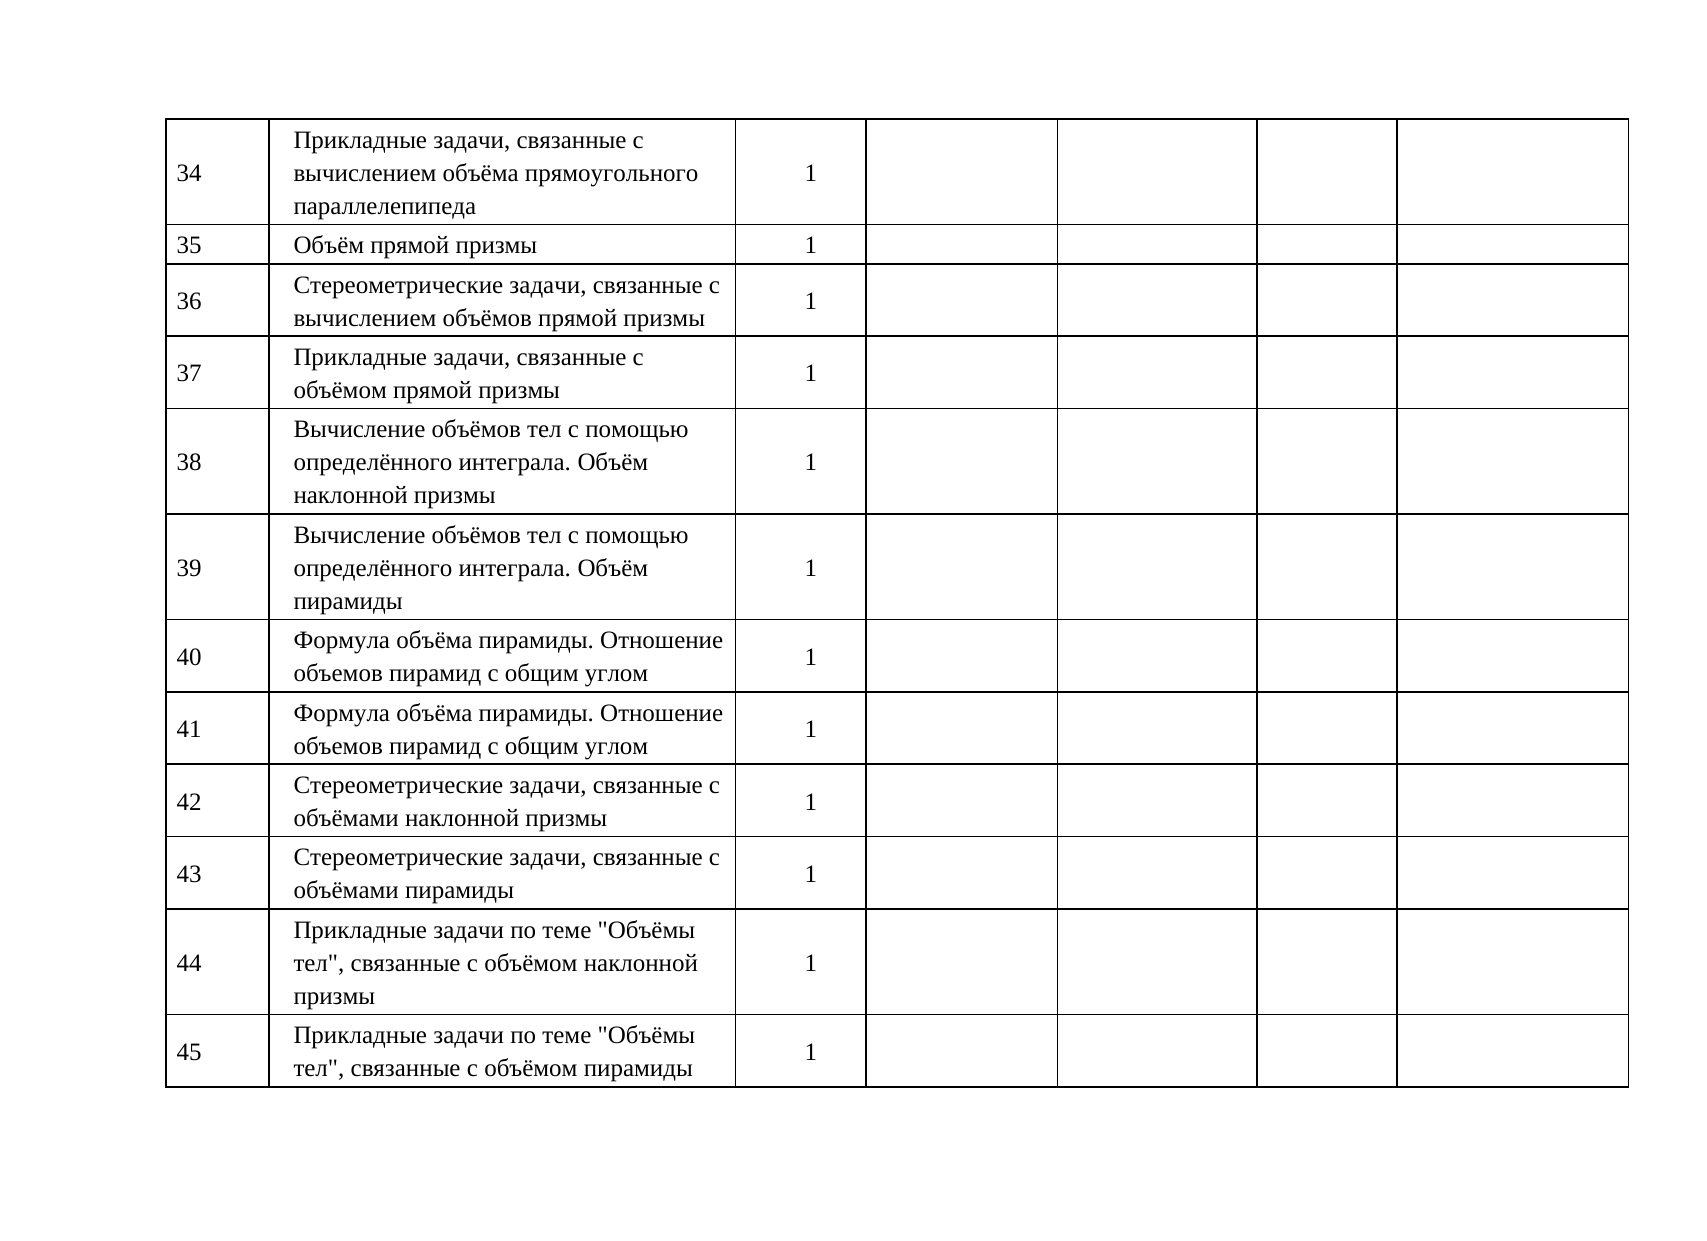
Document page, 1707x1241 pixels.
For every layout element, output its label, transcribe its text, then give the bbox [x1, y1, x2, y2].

table_cell 1 [736, 265, 865, 335]
table_cell [1398, 1015, 1628, 1086]
table_cell [867, 265, 1057, 335]
table_cell 1 [736, 837, 865, 908]
table_cell [867, 837, 1057, 908]
table_cell [867, 409, 1057, 513]
table_cell [1398, 620, 1628, 691]
table_cell 1 [736, 693, 865, 763]
table_cell [1058, 837, 1256, 908]
table_cell [867, 910, 1057, 1013]
table_cell [1258, 225, 1396, 263]
table_cell Стереометрические задачи, связанные с объёмами наклонной призмы [270, 765, 735, 836]
table_cell [867, 620, 1057, 691]
table_cell 1 [736, 409, 865, 513]
table_cell Формула объёма пирамиды. Отношение объемов пирамид с общим углом [270, 693, 735, 763]
table_cell [1258, 337, 1396, 408]
table_cell Прикладные задачи, связанные с вычислением объёма прямоугольного параллелепипеда [270, 120, 735, 223]
table_cell [1398, 515, 1628, 618]
table_cell 42 [167, 765, 268, 836]
table_cell [1058, 693, 1256, 763]
table_cell [1398, 693, 1628, 763]
table_cell Формула объёма пирамиды. Отношение объемов пирамид с общим углом [270, 620, 735, 691]
table_cell [1058, 515, 1256, 618]
table_cell [1258, 910, 1396, 1013]
table_cell [1258, 693, 1396, 763]
table_cell Стереометрические задачи, связанные с вычислением объёмов прямой призмы [270, 265, 735, 335]
table_cell [1398, 225, 1628, 263]
table_cell [867, 765, 1057, 836]
table_cell Прикладные задачи, связанные с объёмом прямой призмы [270, 337, 735, 408]
table_cell [1058, 765, 1256, 836]
table_cell [1398, 765, 1628, 836]
table_cell 1 [736, 1015, 865, 1086]
table_cell [1398, 120, 1628, 223]
table_cell 38 [167, 409, 268, 513]
table_cell [1398, 265, 1628, 335]
table_cell [1258, 120, 1396, 223]
table_cell [1058, 265, 1256, 335]
table_cell [1058, 620, 1256, 691]
table_cell [1258, 265, 1396, 335]
table_cell [1058, 225, 1256, 263]
table_cell 1 [736, 515, 865, 618]
table_cell [867, 1015, 1057, 1086]
table_cell [867, 515, 1057, 618]
table_cell 1 [736, 225, 865, 263]
table_cell Вычисление объёмов тел с помощью определённого интеграла. Объём наклонной призмы [270, 409, 735, 513]
table_cell [1258, 765, 1396, 836]
table_cell 44 [167, 910, 268, 1013]
table_cell [1258, 620, 1396, 691]
table_cell [1258, 409, 1396, 513]
table_cell 45 [167, 1015, 268, 1086]
table_cell [1258, 1015, 1396, 1086]
table_cell [1398, 409, 1628, 513]
table_cell [1398, 337, 1628, 408]
table_cell [867, 693, 1057, 763]
table_cell [1398, 837, 1628, 908]
table_cell 41 [167, 693, 268, 763]
table_cell [1258, 837, 1396, 908]
table_cell 40 [167, 620, 268, 691]
table_cell Прикладные задачи по теме "Объёмы тел", связанные с объёмом наклонной призмы [270, 910, 735, 1013]
table_cell 1 [736, 910, 865, 1013]
table_cell 35 [167, 225, 268, 263]
table_cell 1 [736, 620, 865, 691]
table_cell [867, 337, 1057, 408]
table_cell 1 [736, 337, 865, 408]
table_cell [1058, 120, 1256, 223]
table_cell 39 [167, 515, 268, 618]
table_cell 1 [736, 120, 865, 223]
table_cell 34 [167, 120, 268, 223]
table_cell [1058, 1015, 1256, 1086]
table_cell 36 [167, 265, 268, 335]
table_cell [867, 225, 1057, 263]
table_cell Объём прямой призмы [270, 225, 735, 263]
table_cell [1058, 910, 1256, 1013]
table_cell [1398, 910, 1628, 1013]
table_cell [867, 120, 1057, 223]
table_cell 37 [167, 337, 268, 408]
table_cell Стереометрические задачи, связанные с объёмами пирамиды [270, 837, 735, 908]
table_cell [1258, 515, 1396, 618]
table_cell [1058, 337, 1256, 408]
table_cell 1 [736, 765, 865, 836]
table_cell [1058, 409, 1256, 513]
table_cell Прикладные задачи по теме "Объёмы тел", связанные с объёмом пирамиды [270, 1015, 735, 1086]
table_cell Вычисление объёмов тел с помощью определённого интеграла. Объём пирамиды [270, 515, 735, 618]
table_cell 43 [167, 837, 268, 908]
